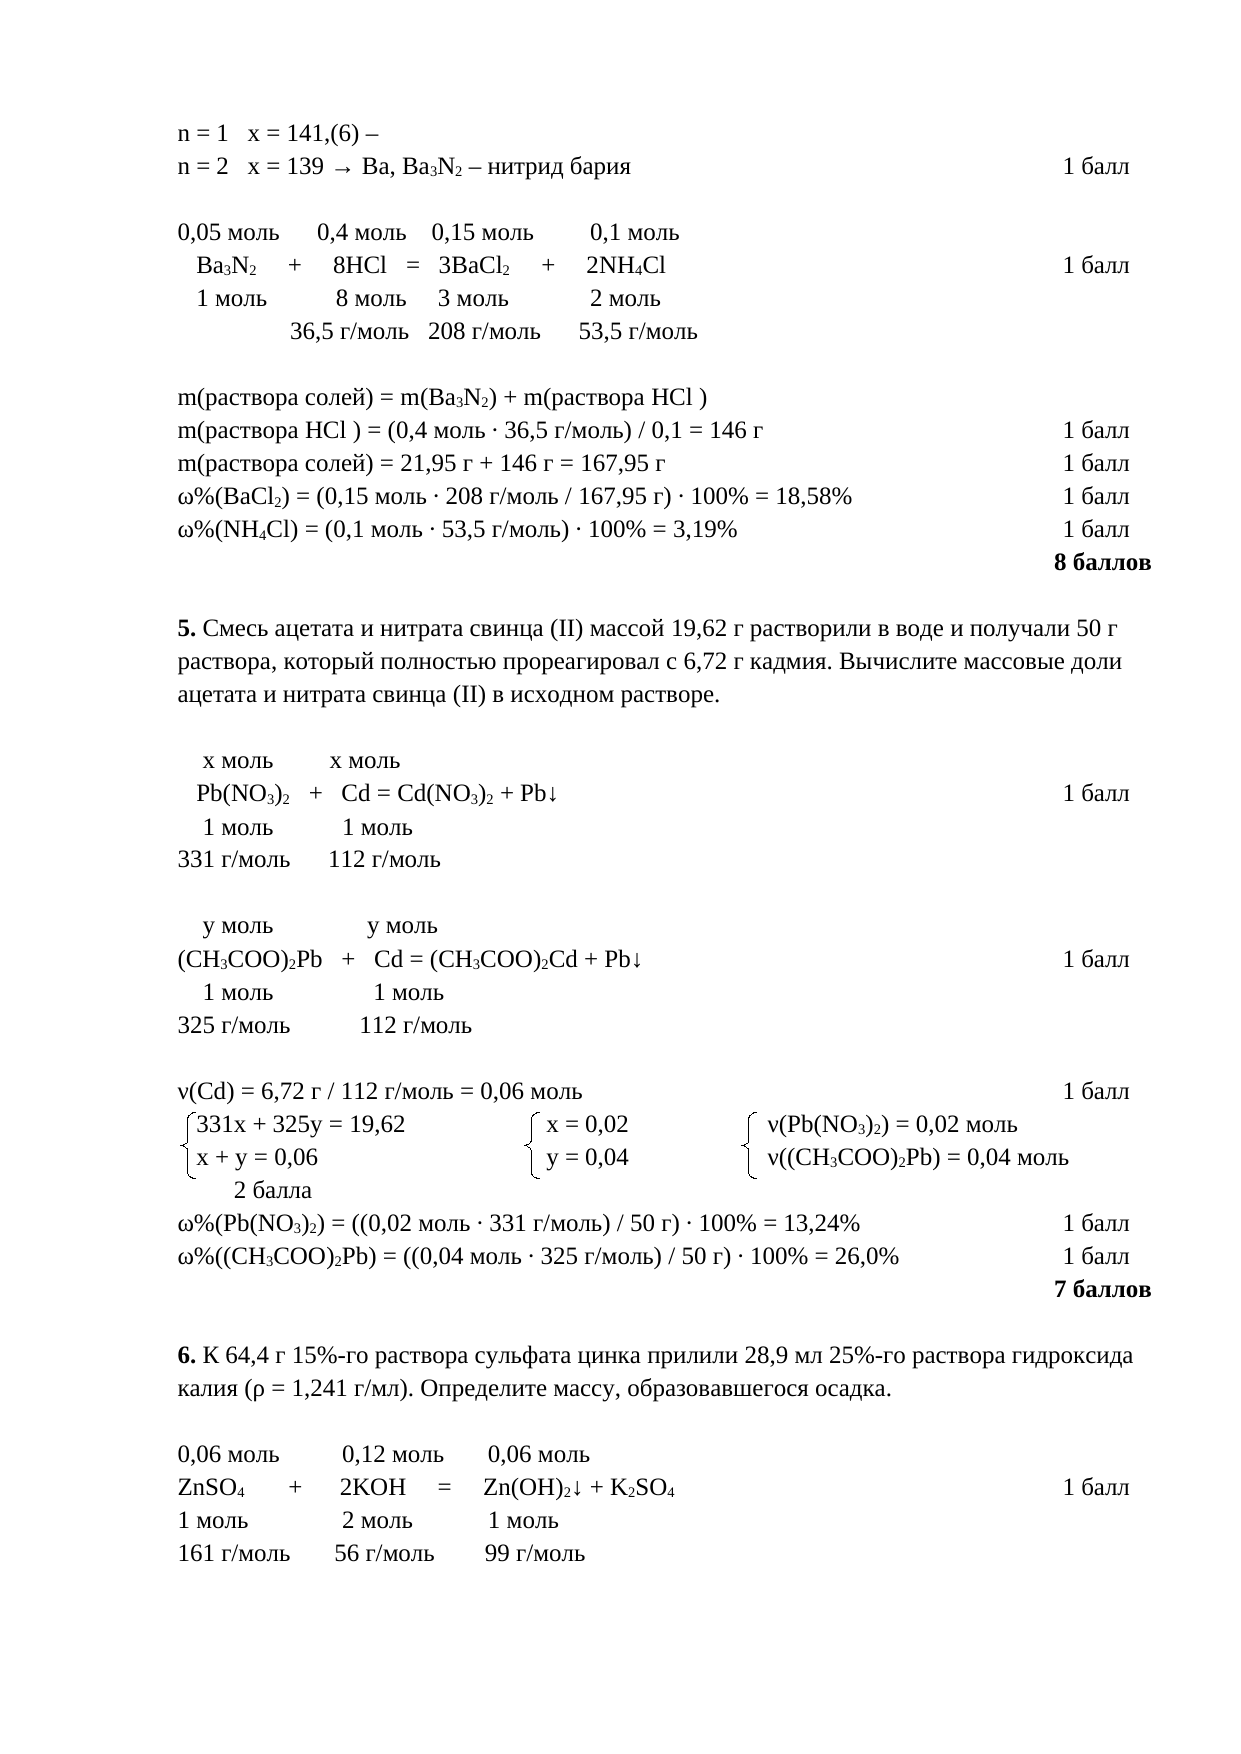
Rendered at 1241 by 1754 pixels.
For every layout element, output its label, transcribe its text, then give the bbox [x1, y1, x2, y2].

text 0,05 моль 0,4 моль 0,15 моль 0,1 моль [177, 217, 1152, 246]
text n = 2 x = 139 → Ba, Ba3N2 – нитрид бария 1 балл [177, 151, 1152, 180]
text 8 баллов [177, 547, 1152, 576]
text х + у = 0,06 у = 0,04 ν((CH3COO)2Pb) = 0,04 моль [177, 1142, 1152, 1171]
text m(раствора солей) = 21,95 г + 146 г = 167,95 г 1 балл [177, 448, 1152, 477]
text 331х + 325у = 19,62 х = 0,02 ν(Pb(NO3)2) = 0,02 моль [177, 1109, 1152, 1137]
text 5. Смесь ацетата и нитрата свинца (II) массой 19,62 г растворили в воде и получали 50 г раствора, который полностью прореагировал с 6,72 г кадмия. Вычислите массовые доли ацетата и нитрата свинца (II) в исходном растворе. [177, 613, 1152, 708]
text ω%(NH4Cl) = (0,1 моль ∙ 53,5 г/моль) ∙ 100% = 3,19% 1 балл [177, 514, 1152, 543]
text 331 г/моль 112 г/моль [177, 844, 1152, 873]
text 2 балла [177, 1175, 1152, 1203]
text m(раствора HCl ) = (0,4 моль ∙ 36,5 г/моль) / 0,1 = 146 г 1 балл [177, 415, 1152, 444]
text n = 1 x = 141,(6) – [177, 118, 1152, 147]
text 6. К 64,4 г 15%-го раствора сульфата цинка прилили 28,9 мл 25%-го раствора гидроксида калия (ρ = 1,241 г/мл). Определите массу, образовавшегося осадка. [177, 1340, 1152, 1402]
text у моль у моль [177, 911, 1152, 939]
text 7 баллов [177, 1274, 1152, 1303]
text 0,06 моль 0,12 моль 0,06 моль ZnSO4 + 2KOH = Zn(OH)2↓ + K2SO4 1 балл [177, 1439, 1152, 1501]
text ω%(Pb(NO3)2) = ((0,02 моль ∙ 331 г/моль) / 50 г) ∙ 100% = 13,24% 1 балл [177, 1208, 1152, 1237]
text ω%((CH3COO)2Pb) = ((0,04 моль ∙ 325 г/моль) / 50 г) ∙ 100% = 26,0% 1 балл [177, 1241, 1152, 1269]
text 1 моль 1 моль [177, 812, 1152, 840]
text Ba3N2 + 8HCl = 3BaCl2 + 2NH4Cl 1 балл [177, 250, 1152, 279]
text (CH3COO)2Pb + Cd = (CH3COO)2Cd + Pb↓ 1 балл [177, 944, 1152, 972]
text 1 моль 1 моль [177, 977, 1152, 1005]
text 325 г/моль 112 г/моль [177, 1010, 1152, 1038]
text 36,5 г/моль 208 г/моль 53,5 г/моль [177, 316, 1152, 345]
text ω%(BaCl2) = (0,15 моль ∙ 208 г/моль / 167,95 г) ∙ 100% = 18,58% 1 балл [177, 481, 1152, 510]
text 1 моль 2 моль 1 моль 161 г/моль 56 г/моль 99 г/моль [177, 1505, 1152, 1567]
text Pb(NO3)2 + Cd = Cd(NO3)2 + Pb↓ 1 балл [177, 778, 1152, 807]
text х моль х моль [177, 746, 1152, 774]
text 1 моль 8 моль 3 моль 2 моль [177, 283, 1152, 312]
text m(раствора солей) = m(Ba3N2) + m(раствора HCl ) [177, 382, 1152, 411]
text ν(Cd) = 6,72 г / 112 г/моль = 0,06 моль 1 балл [177, 1076, 1152, 1104]
